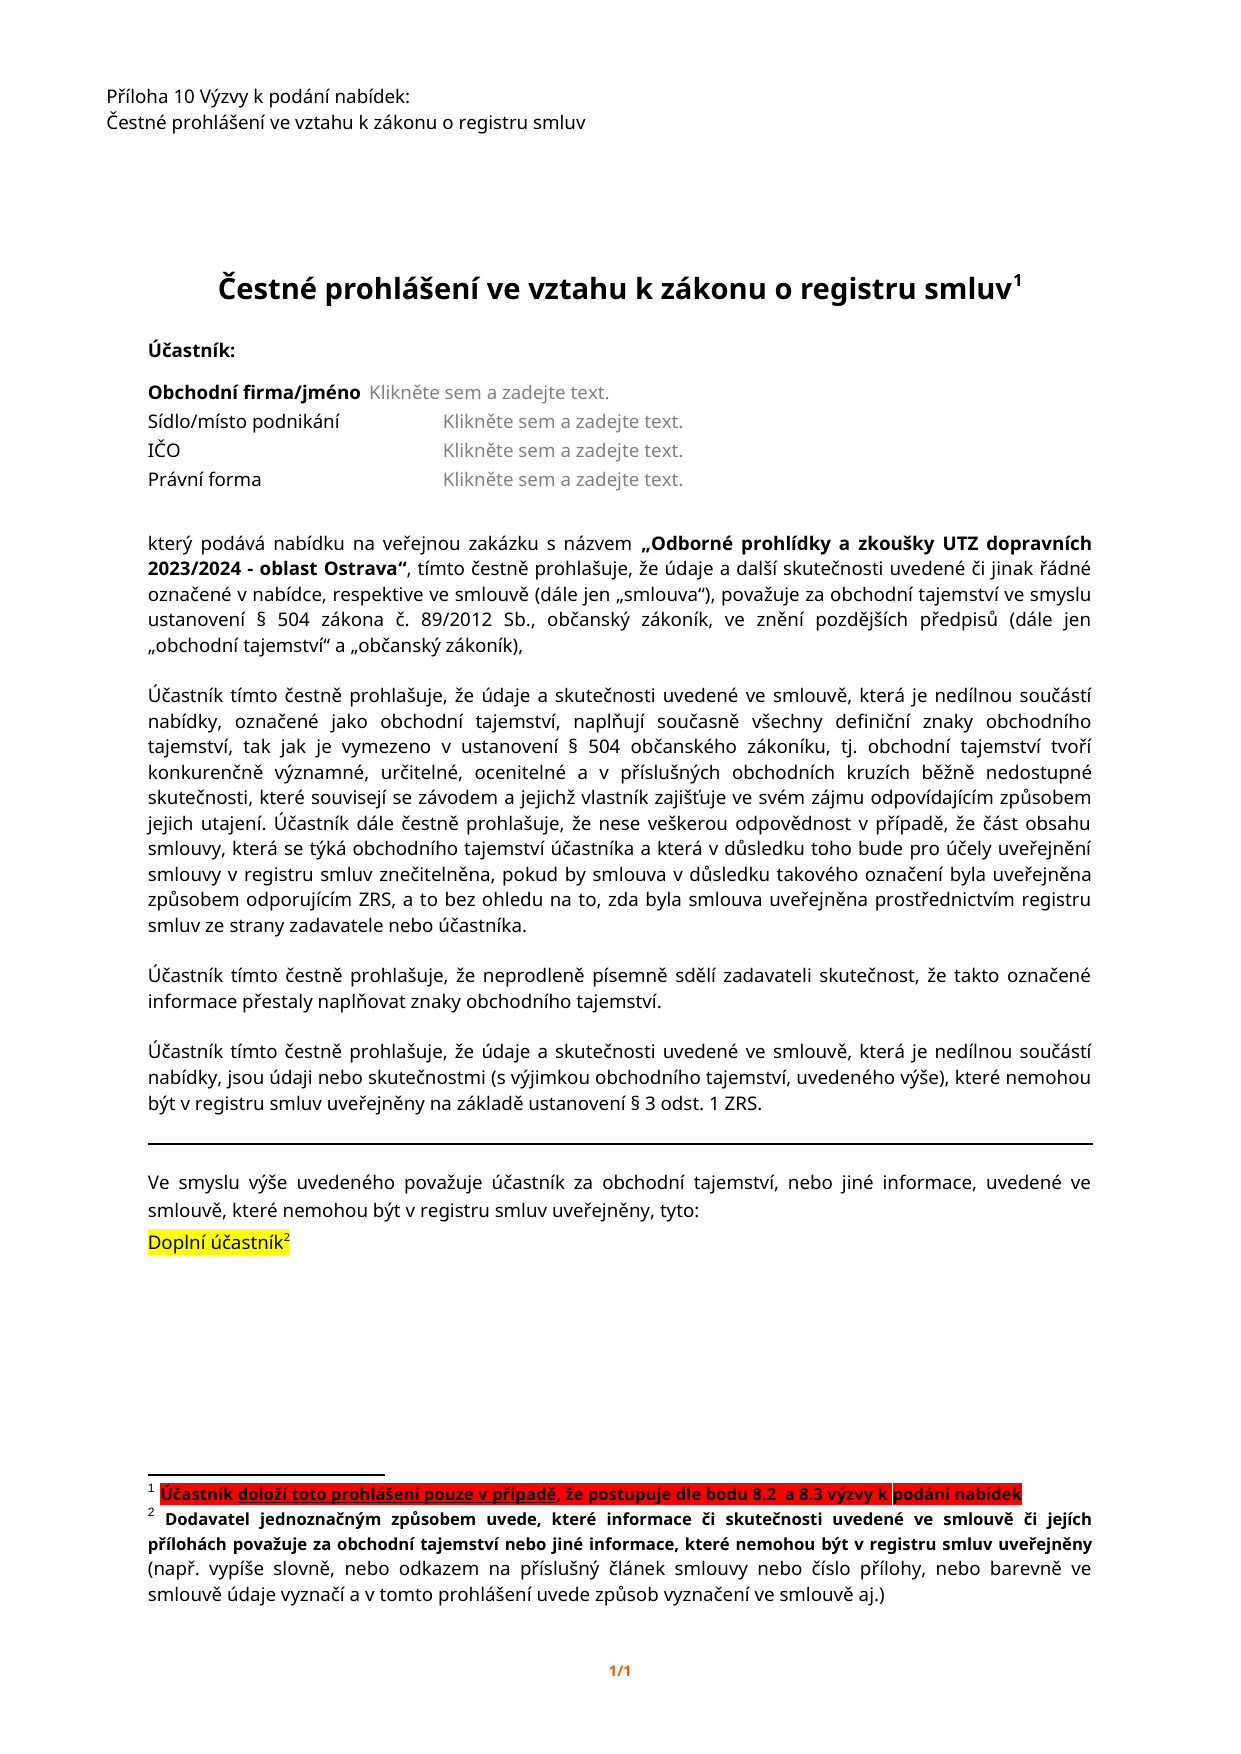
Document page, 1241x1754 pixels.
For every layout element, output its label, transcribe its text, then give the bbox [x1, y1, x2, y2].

title Čestné prohlášení ve vztahu k zákonu o registru smluv [148, 268, 1093, 308]
text Doplní účastník [148, 1226, 1092, 1255]
text Obchodní firma/jméno [148, 376, 1093, 405]
text Účastník: [148, 333, 1093, 364]
text Účastník tímto čestně prohlašuje, že údaje a skutečnosti uvedené ve smlouvě, která je nedílnou součástí nabídky, označené jako obchodní tajemství, naplňují současně všechny definiční znaky obchodního tajemství, tak jak je vymezeno v ustanovení § 504 občanského zákoníku, tj. obchodní tajemství tvoří konkurenčně významné, určitelné, ocenitelné a v příslušných obchodních kruzích běžně nedostupné skutečnosti, které souvisejí se závodem a jejichž vlastník zajišťuje ve svém zájmu odpovídajícím způsobem jejich utajení. Účastník dále čestně prohlašuje, že nese veškerou odpovědnost v případě, že část obsahu smlouvy, která se týká obchodního tajemství účastníka a která v důsledku toho bude pro účely uveřejnění smlouvy v registru smluv znečitelněna, pokud by smlouva v důsledku takového označení byla uveřejněna způsobem odporujícím ZRS, a to bez ohledu na to, zda byla smlouva uveřejněna prostřednictvím registru smluv ze strany zadavatele nebo účastníka. [148, 683, 1093, 938]
text Právní forma [148, 463, 1093, 492]
text který podává nabídku na veřejnou zakázku s názvem „Odborné prohlídky a zkoušky UTZ dopravních 2023/2024 - oblast Ostrava“, tímto čestně prohlašuje, že údaje a další skutečnosti uvedené či jinak řádné označené v nabídce, respektive ve smlouvě (dále jen „smlouva“), považuje za obchodní tajemství ve smyslu ustanovení § 504 zákona č. 89/2012 Sb., občanský zákoník, ve znění pozdějších předpisů (dále jen „obchodní tajemství“ a „občanský zákoník), [148, 530, 1093, 658]
text IČO [148, 434, 1093, 463]
text Účastník tímto čestně prohlašuje, že údaje a skutečnosti uvedené ve smlouvě, která je nedílnou součástí nabídky, jsou údaji nebo skutečnostmi (s výjimkou obchodního tajemství, uvedeného výše), které nemohou být v registru smluv uveřejněny na základě ustanovení § 3 odst. 1 ZRS. [148, 1039, 1093, 1115]
text Účastník tímto čestně prohlašuje, že neprodleně písemně sdělí zadavateli skutečnost, že takto označené informace přestaly naplňovat znaky obchodního tajemství. [148, 963, 1093, 1014]
text Sídlo/místo podnikání [148, 405, 1093, 434]
text Ve smyslu výše uvedeného považuje účastník za obchodní tajemství, nebo jiné informace, uvedené ve smlouvě, které nemohou být v registru smluv uveřejněny, tyto: [148, 1169, 1092, 1223]
